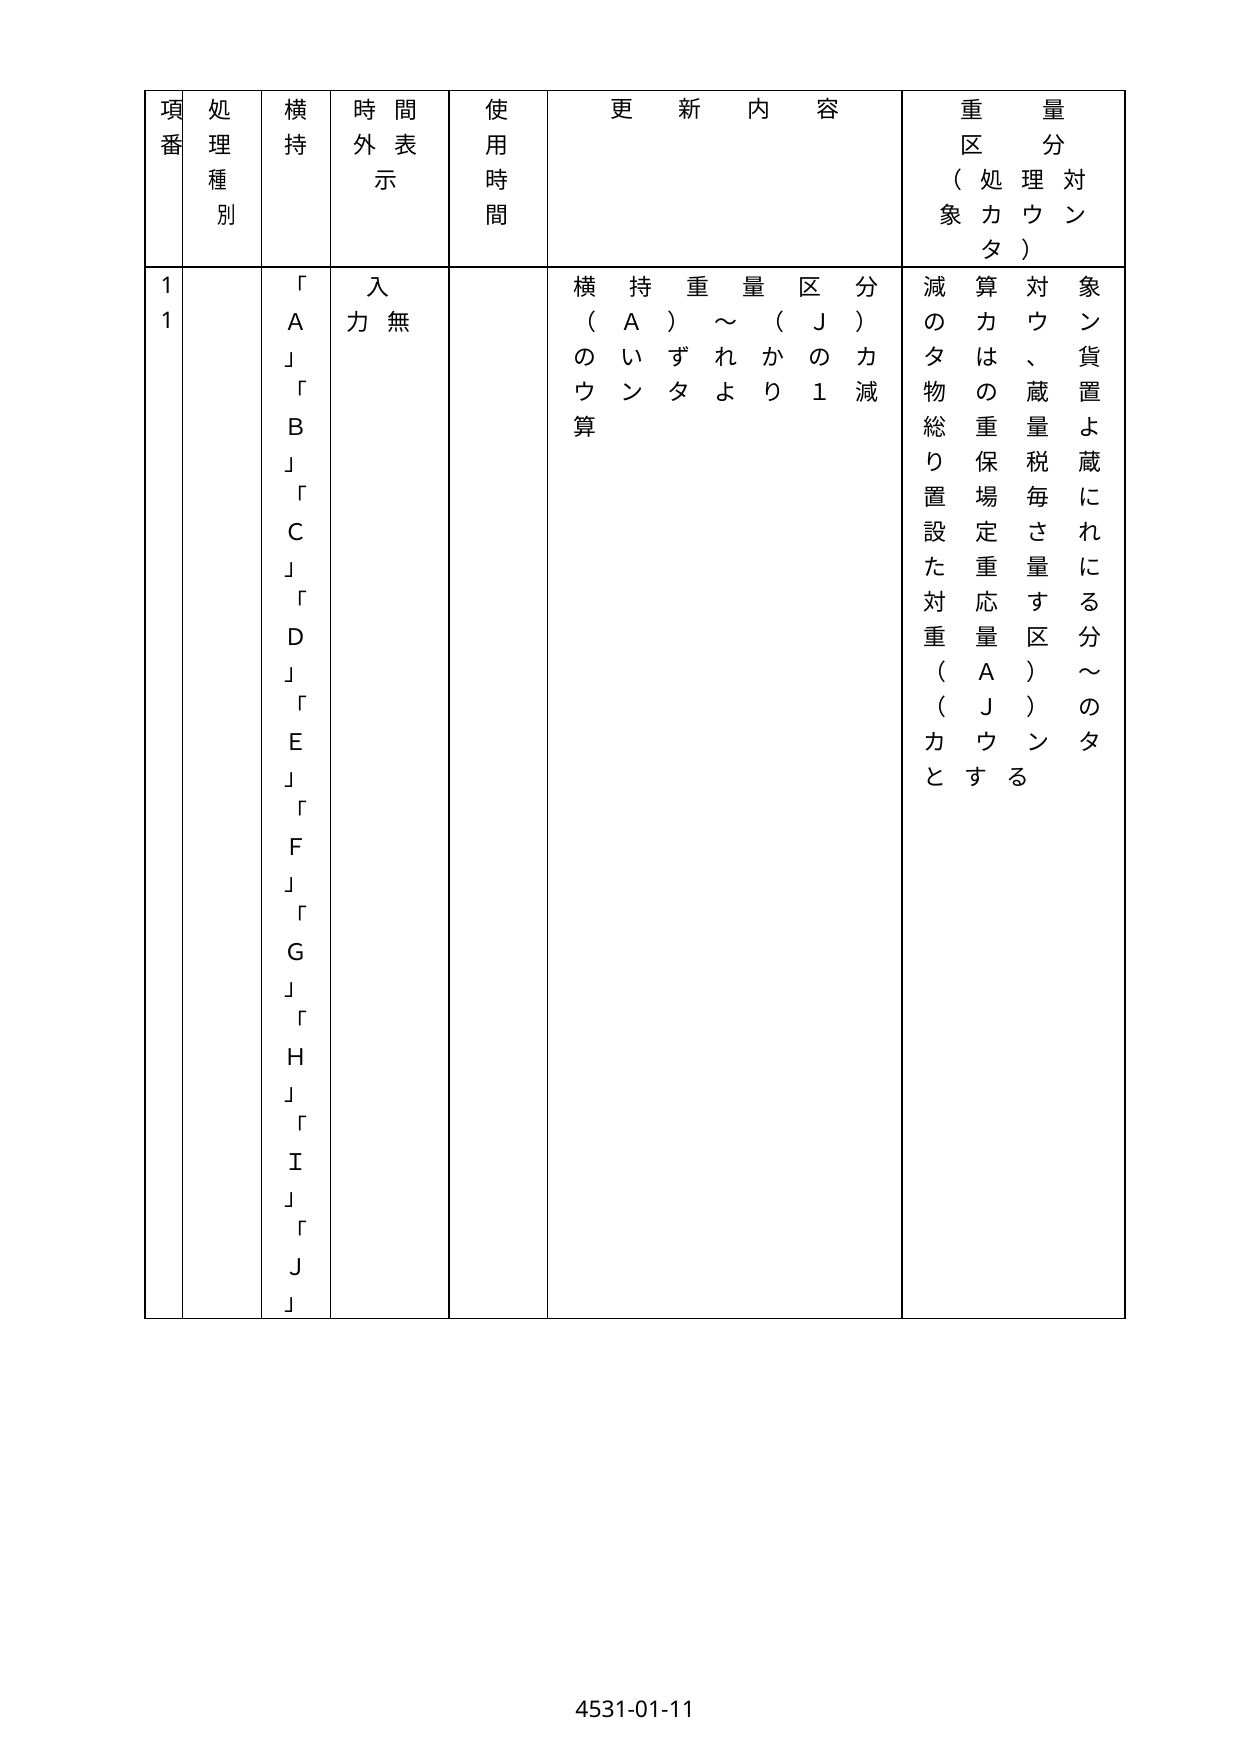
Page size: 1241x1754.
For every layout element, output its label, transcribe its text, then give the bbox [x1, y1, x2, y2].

table_header 時間外表示 [331, 91, 448, 266]
table_cell 横持重量区分（Ａ）～（Ｊ）のいずれかのカウンタより１減算 [548, 268, 901, 1318]
table_header 使用時間 [450, 91, 547, 266]
table_cell [450, 268, 547, 1318]
table_header 横持 [262, 91, 330, 266]
table_cell 減算対象のカウンタは、貨物の蔵置総重量より保税蔵置場毎に設定された重量に対応する重量区分（Ａ）～（Ｊ）のカウンタとする [903, 268, 1124, 1318]
table_header 重 量 区 分 （処理対象カウンタ） [903, 91, 1124, 266]
table_cell 11 [146, 268, 182, 1318]
table_cell 「Ａ」 「Ｂ」 「Ｃ」 「Ｄ」 「Ｅ」 「Ｆ」 「Ｇ」 「Ｈ」 「Ｉ」 「Ｊ」 [262, 268, 330, 1318]
table_header 項 番 [146, 91, 182, 266]
table_header 処理 種別 [183, 91, 261, 266]
table_cell 入力無 [331, 268, 448, 1318]
table_header 更 新 内 容 [548, 91, 901, 266]
